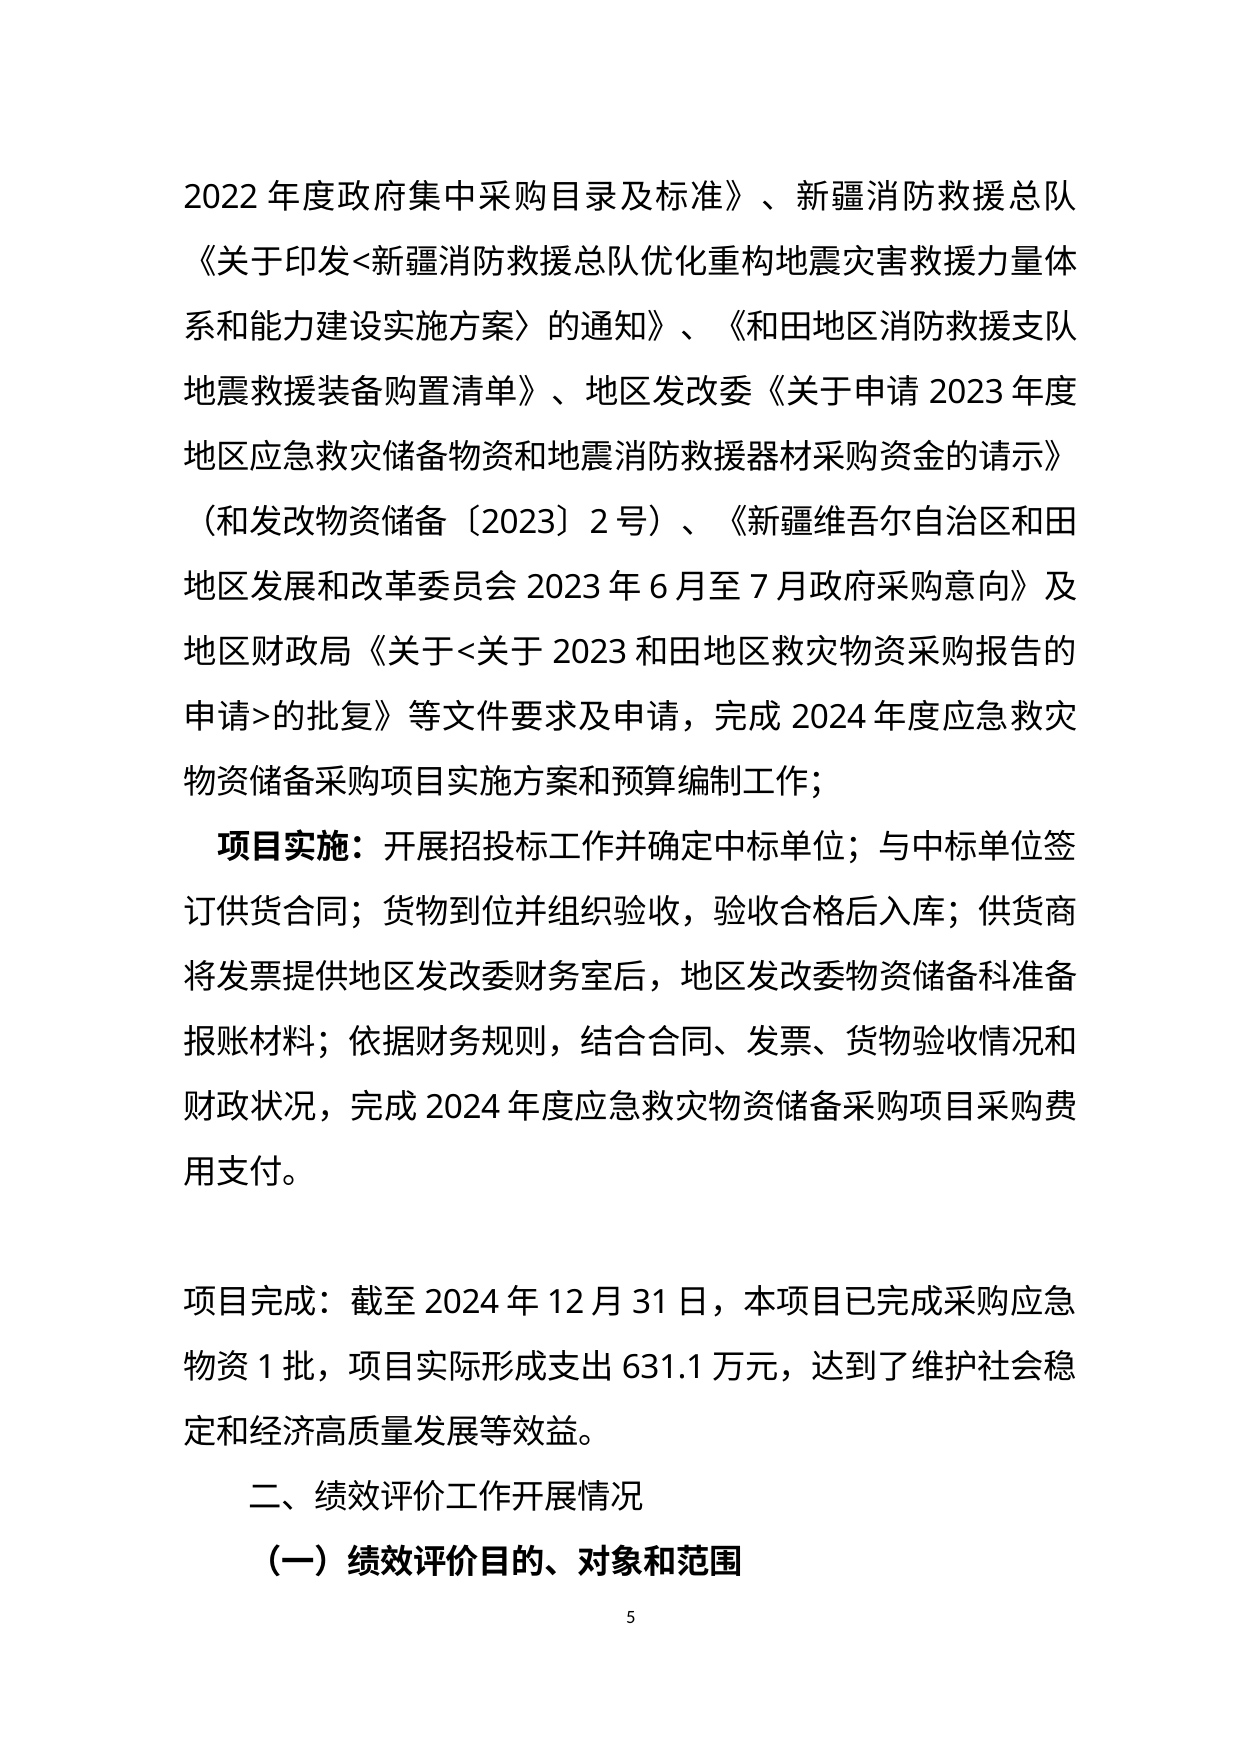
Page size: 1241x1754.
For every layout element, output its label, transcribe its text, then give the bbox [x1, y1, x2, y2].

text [183, 162, 1078, 1462]
text （一）绩效评价目的、对象和范围 [183, 1527, 1078, 1592]
text 二、绩效评价工作开展情况 [183, 1462, 1078, 1527]
